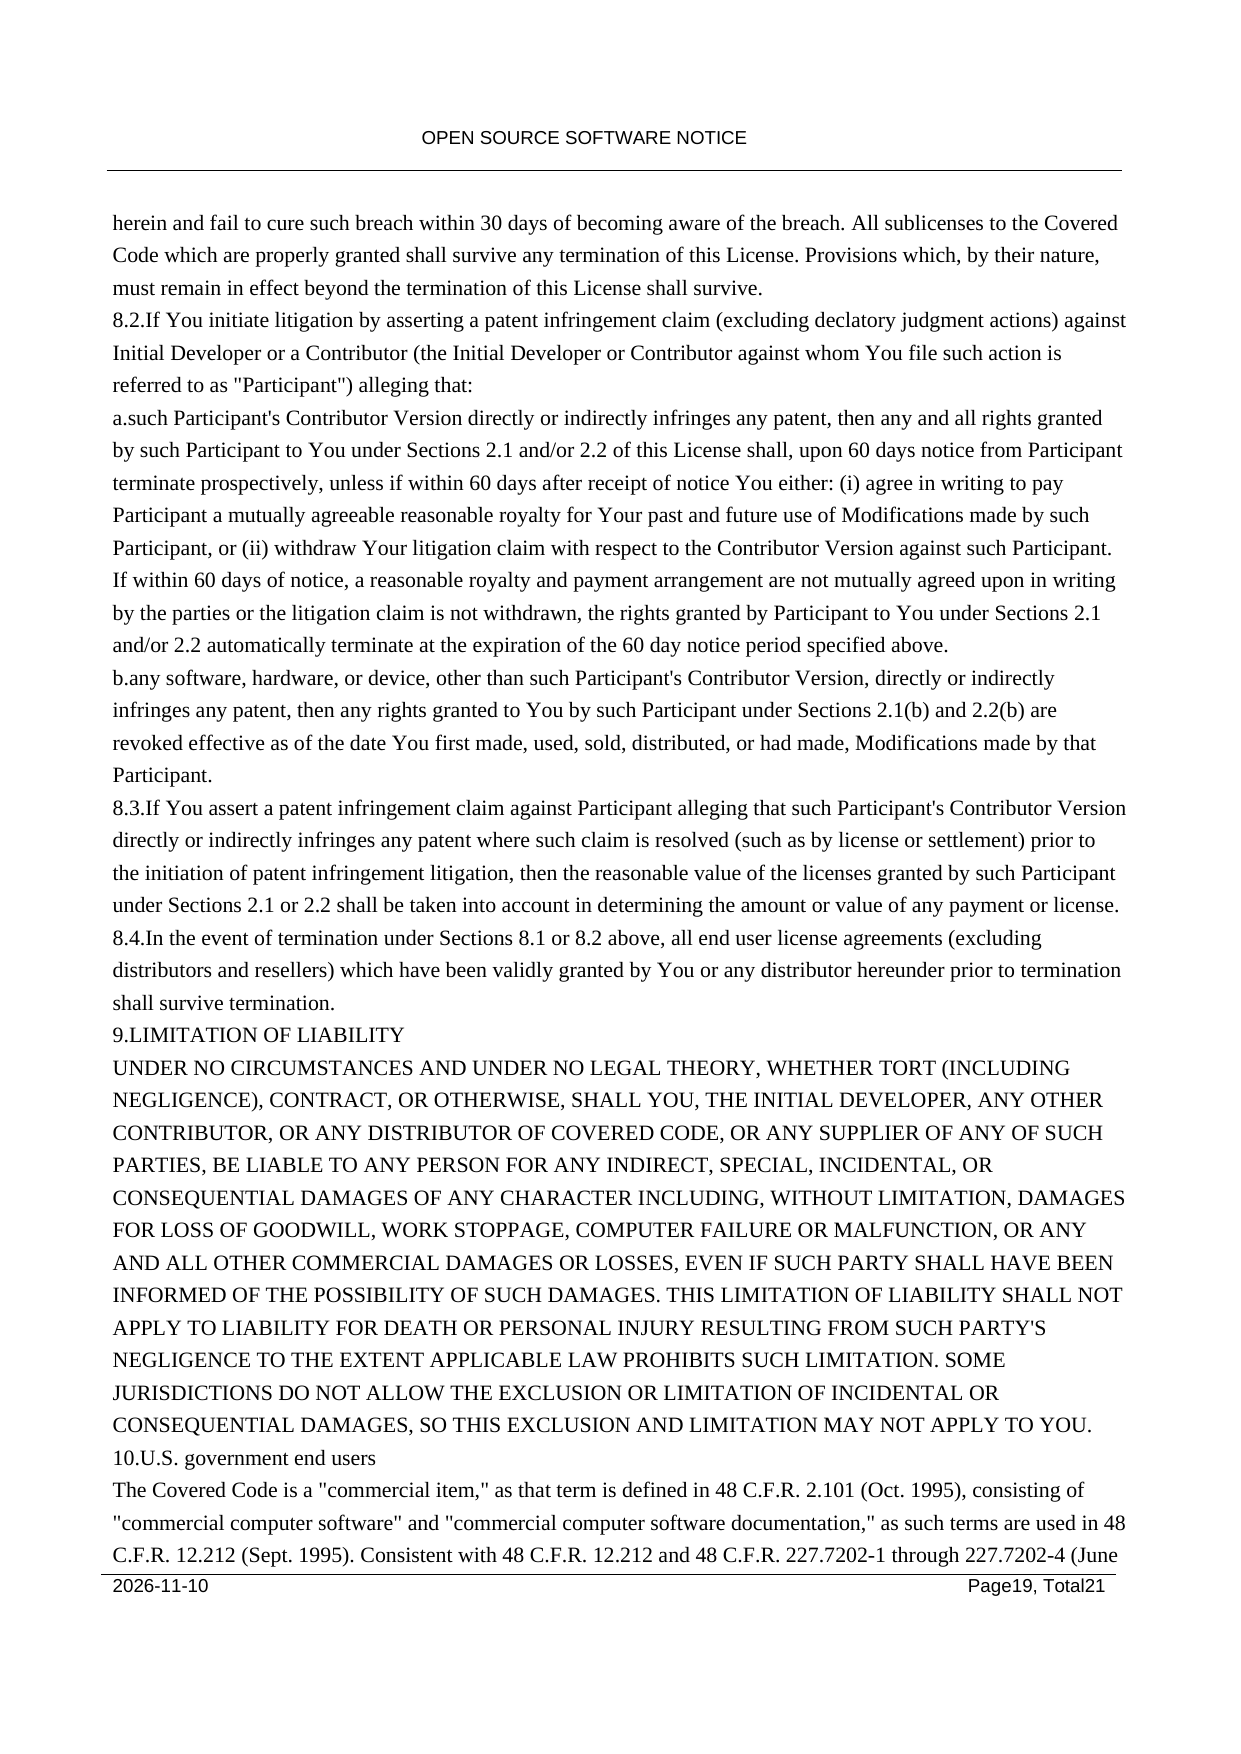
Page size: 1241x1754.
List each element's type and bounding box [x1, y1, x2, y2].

text [112, 206, 1128, 1571]
